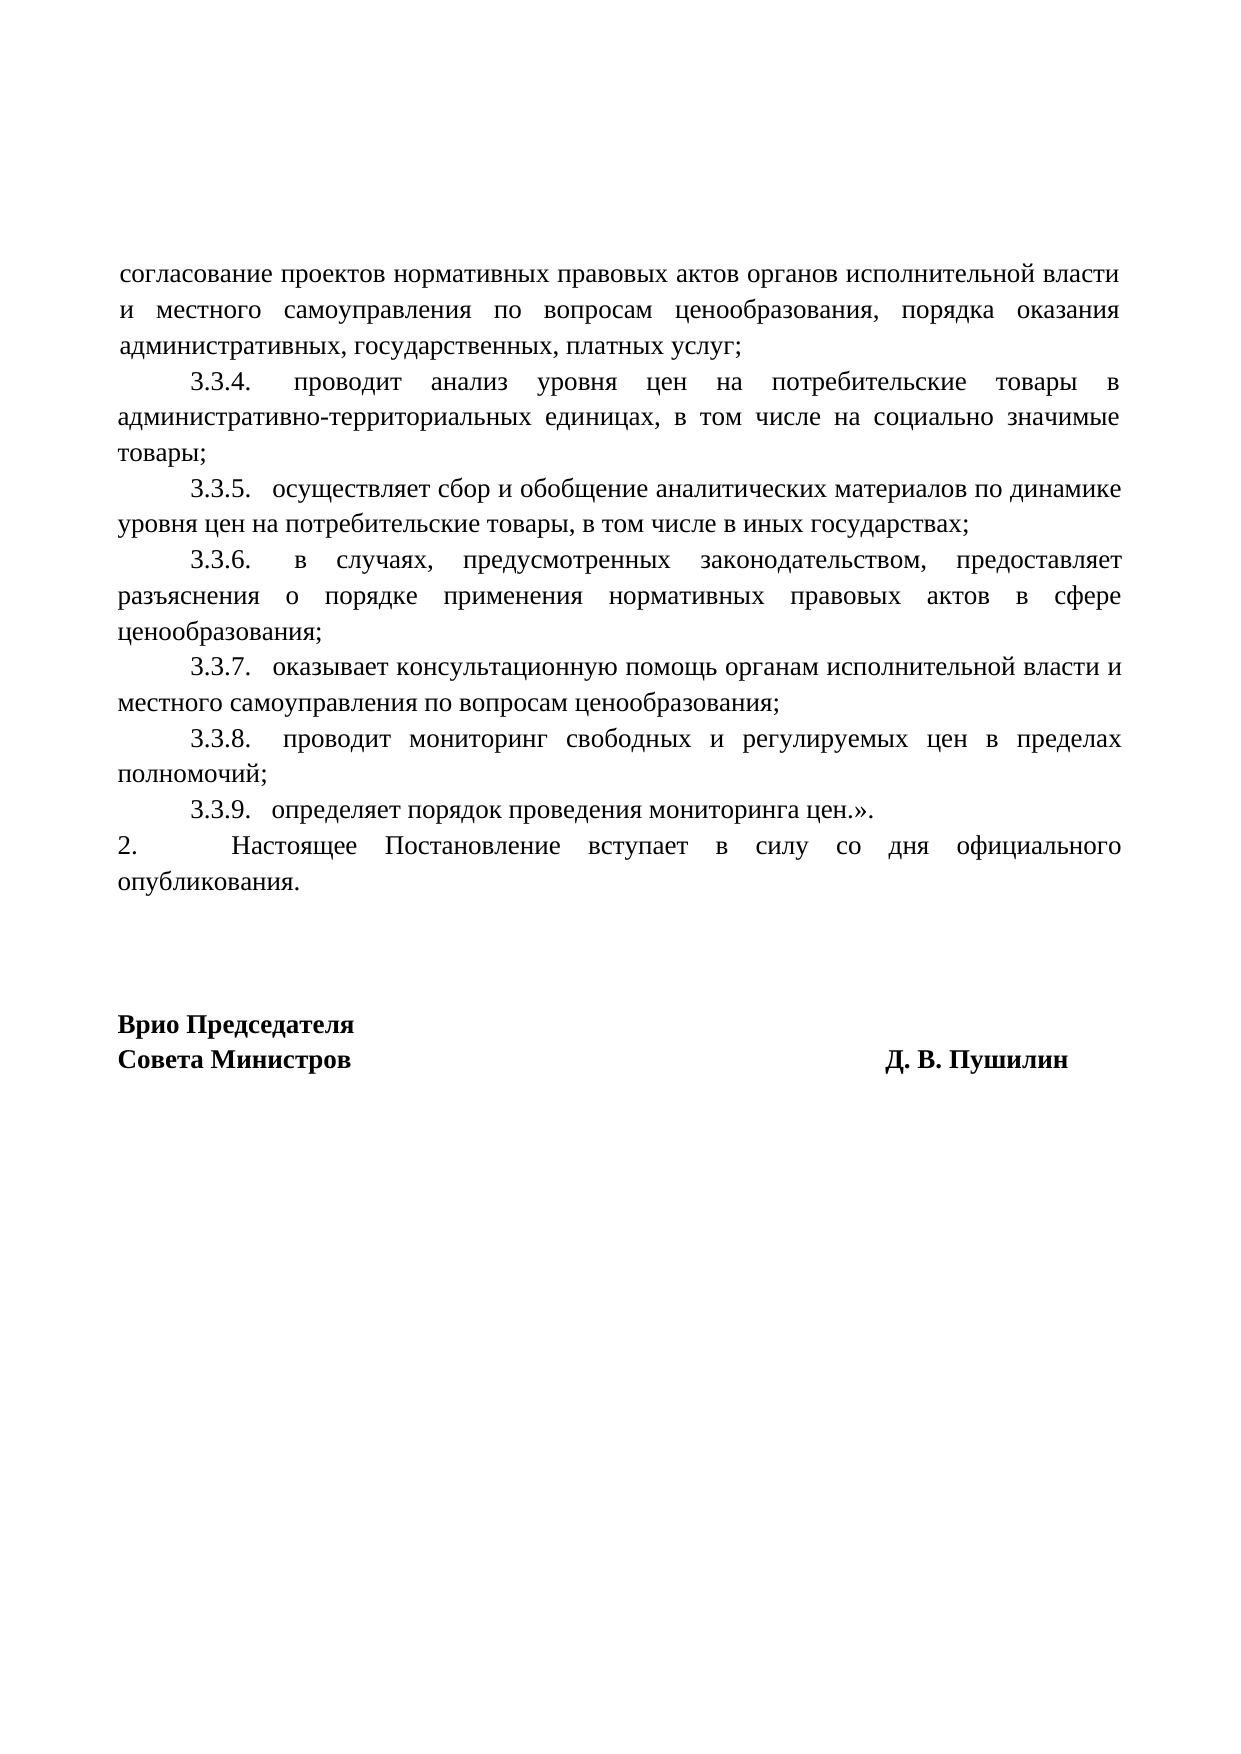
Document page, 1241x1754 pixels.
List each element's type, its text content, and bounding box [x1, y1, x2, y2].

list Настоящее Постановление вступает в силу со дня официального опубликования. [117, 829, 1123, 896]
list в случаях, предусмотренных законодательством, предоставляет разъяснения о порядке применения нормативных правовых актов в сфере ценообразования; [117, 543, 1123, 646]
list оказывает консультационную помощь органам исполнительной власти и местного самоуправления по вопросам ценообразования; [117, 650, 1123, 717]
text Совета Министров Д. В. Пушилин [117, 1043, 1121, 1074]
list проводит анализ уровня цен на потребительские товары в административно-территориальных единицах, в том числе на социально значимые товары; [117, 364, 1121, 467]
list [119, 257, 1121, 360]
text Врио Председателя [117, 1008, 646, 1039]
list осуществляет сбор и обобщение аналитических материалов по динамике уровня цен на потребительские товары, в том числе в иных государствах; [117, 472, 1123, 539]
list определяет порядок проведения мониторинга цен.». [117, 793, 1123, 824]
list проводит мониторинг свободных и регулируемых цен в пределах полномочий; [117, 722, 1123, 789]
